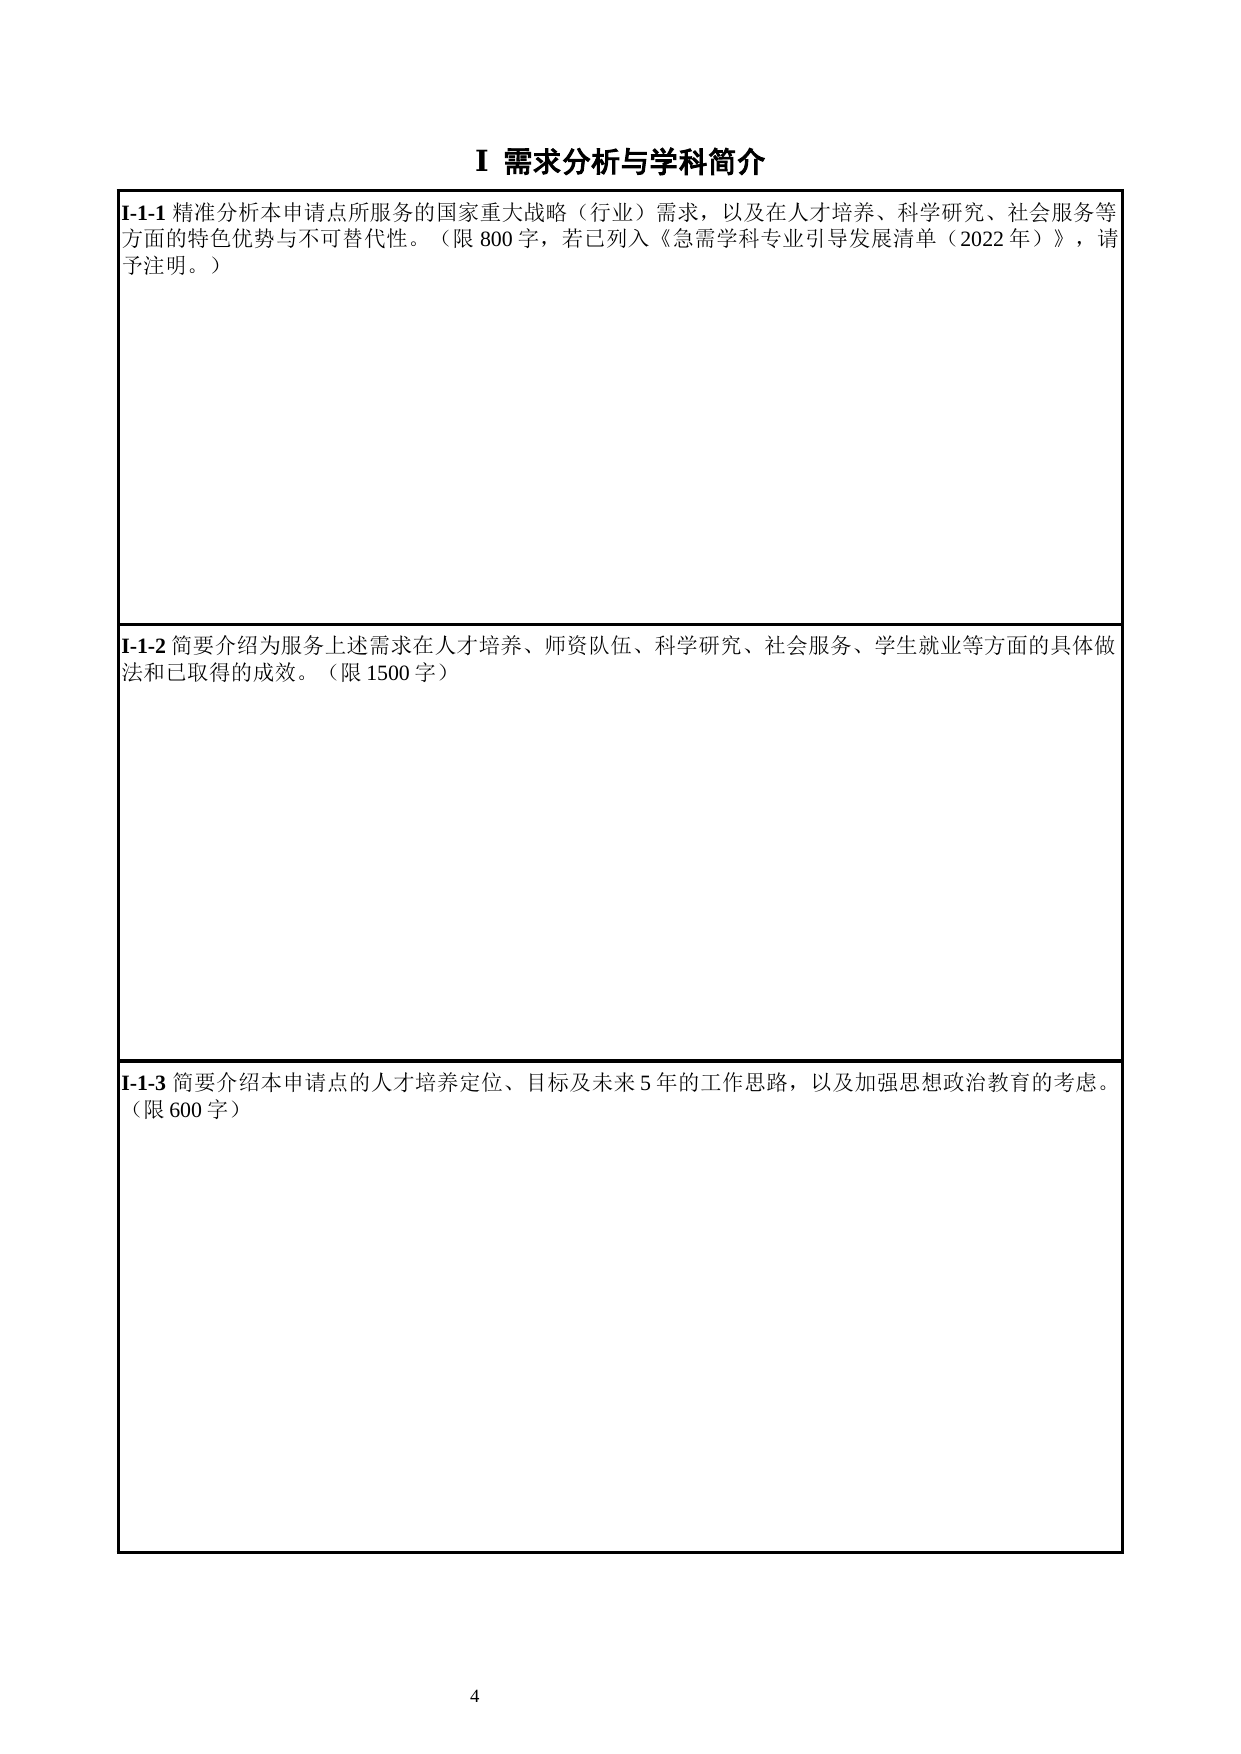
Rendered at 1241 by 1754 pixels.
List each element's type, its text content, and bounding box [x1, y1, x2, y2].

table_header I-1-1 精准分析本申请点所服务的国家重大战略（行业）需求，以及在人才培养、科学研究、社会服务等方面的特色优势与不可替代性。（限800字，若已列入《急需学科专业引导发展清单（2022年）》，请予注明。） [120, 192, 1121, 623]
table_cell I-1-2简要介绍为服务上述需求在人才培养、师资队伍、科学研究、社会服务、学生就业等方面的具体做法和已取得的成效。（限1500字） [120, 626, 1121, 1059]
text Ⅰ 需求分析与学科简介 [130, 143, 1110, 178]
table_cell I-1-3 简要介绍本申请点的人才培养定位、目标及未来5年的工作思路，以及加强思想政治教育的考虑。（限600字） [120, 1063, 1121, 1551]
